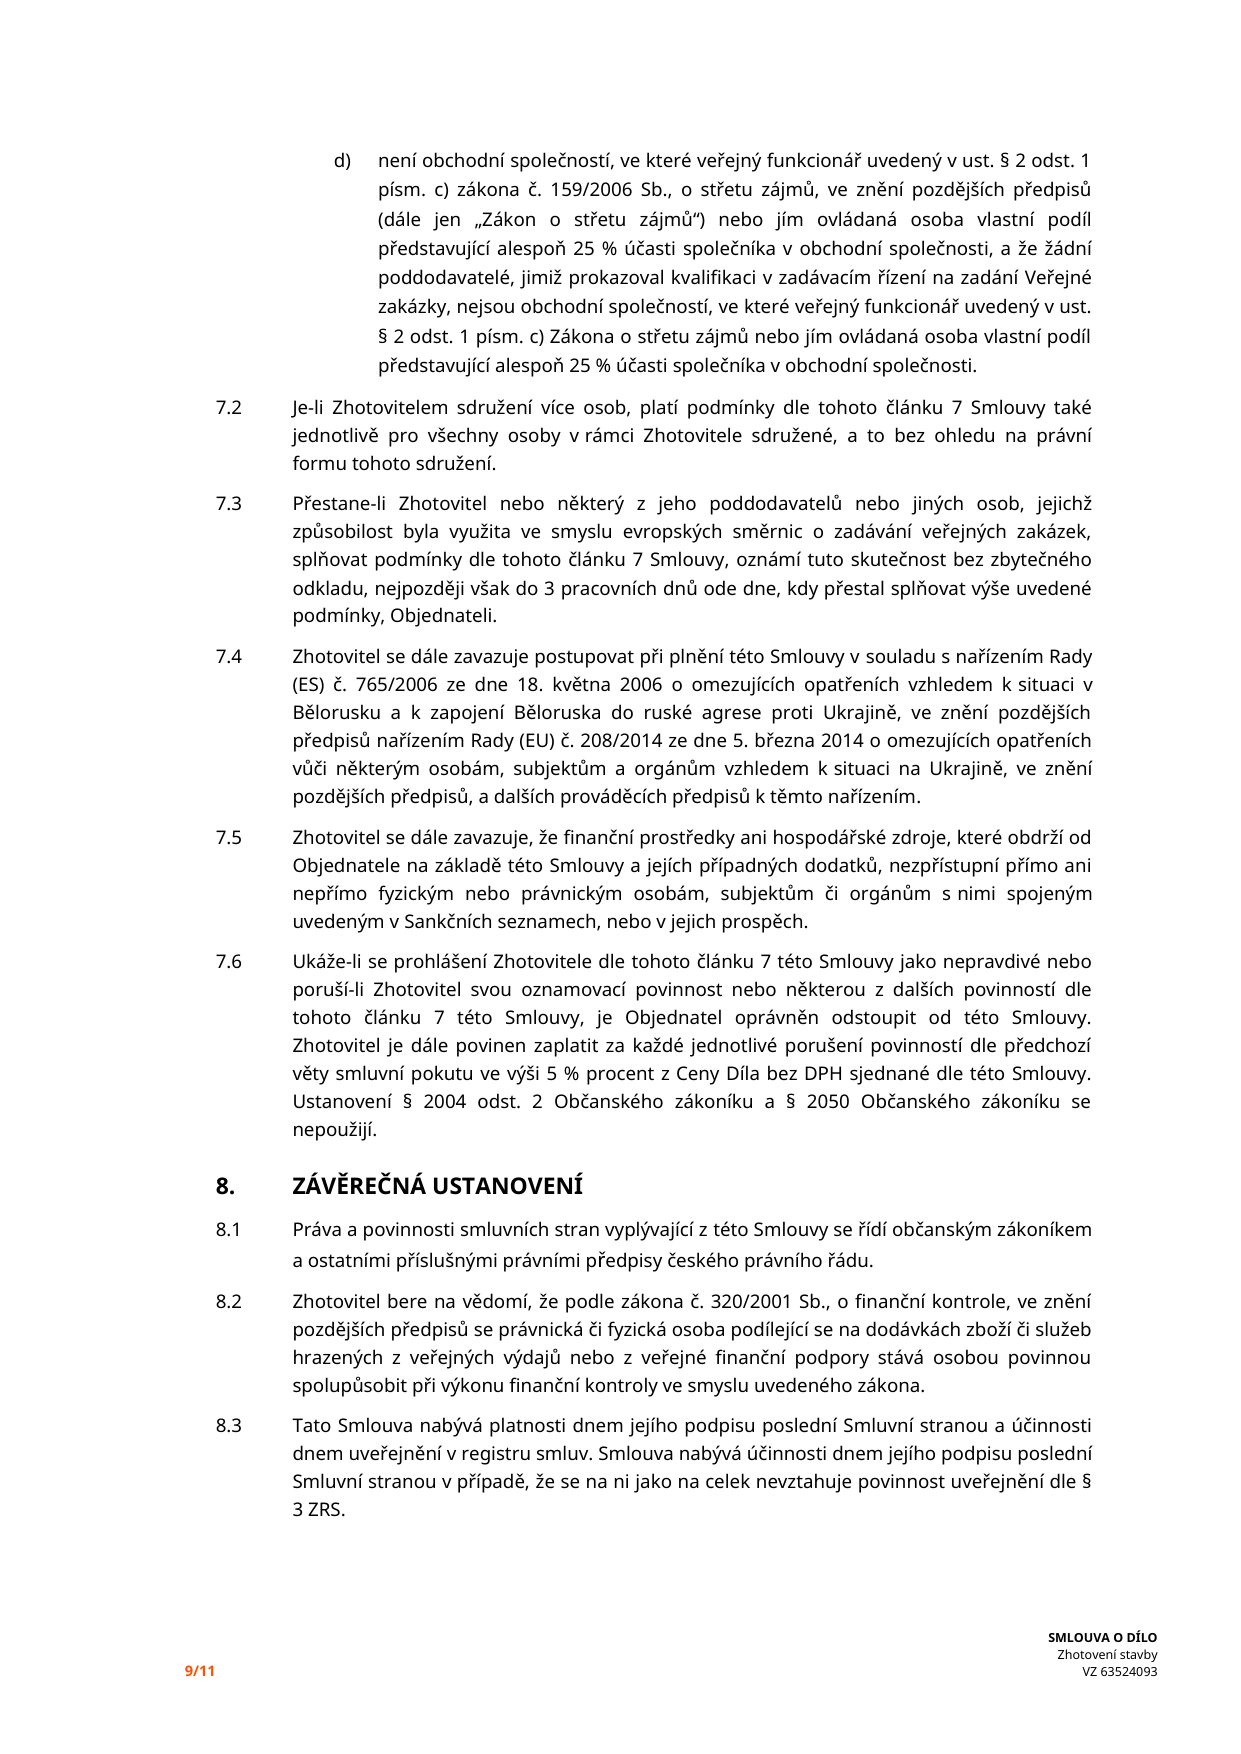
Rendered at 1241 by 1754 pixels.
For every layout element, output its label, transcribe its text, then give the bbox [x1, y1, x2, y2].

list Zhotovitel se dále zavazuje, že finanční prostředky ani hospodářské zdroje, které obdrží od Objednatele na základě této Smlouvy a jejích případných dodatků, nezpřístupní přímo ani nepřímo fyzickým nebo právnickým osobám, subjektům či orgánům s nimi spojeným uvedeným v Sankčních seznamech, nebo v jejich prospěch. [216, 824, 1093, 933]
list Přestane-li Zhotovitel nebo některý z jeho poddodavatelů nebo jiných osob, jejichž způsobilost byla využita ve smyslu evropských směrnic o zadávání veřejných zakázek, splňovat podmínky dle tohoto článku 7 Smlouvy, oznámí tuto skutečnost bez zbytečného odkladu, nejpozději však do 3 pracovních dnů ode dne, kdy přestal splňovat výše uvedené podmínky, Objednateli. [216, 491, 1093, 628]
text není obchodní společností, ve které veřejný funkcionář uvedený v ust. § 2 odst. 1 písm. c) zákona č. 159/2006 Sb., o střetu zájmů, ve znění pozdějších předpisů (dále jen „Zákon o střetu zájmů“) nebo jím ovládaná osoba vlastní podíl představující alespoň 25 % účasti společníka v obchodní společnosti, a že žádní poddodavatelé, jimiž prokazoval kvalifikaci v zadávacím řízení na zadání Veřejné zakázky, nejsou obchodní společností, ve které veřejný funkcionář uvedený v ust. § 2 odst. 1 písm. c) Zákona o střetu zájmů nebo jím ovládaná osoba vlastní podíl představující alespoň 25 % účasti společníka v obchodní společnosti. [334, 147, 1093, 378]
list Zhotovitel se dále zavazuje postupovat při plnění této Smlouvy v souladu s nařízením Rady (ES) č. 765/2006 ze dne 18. května 2006 o omezujících opatřeních vzhledem k situaci v Bělorusku a k zapojení Běloruska do ruské agrese proti Ukrajině, ve znění pozdějších předpisů nařízením Rady (EU) č. 208/2014 ze dne 5. března 2014 o omezujících opatřeních vůči některým osobám, subjektům a orgánům vzhledem k situaci na Ukrajině, ve znění pozdějších předpisů, a dalších prováděcích předpisů k těmto nařízením. [216, 643, 1093, 809]
text Ukáže-li se prohlášení Zhotovitele dle tohoto článku 7 této Smlouvy jako nepravdivé nebo poruší-li Zhotovitel svou oznamovací povinnost nebo některou z dalších povinností dle tohoto článku 7 této Smlouvy, je Objednatel oprávněn odstoupit od této Smlouvy. Zhotovitel je dále povinen zaplatit za každé jednotlivé porušení povinností dle předchozí věty smluvní pokutu ve výši 5 % procent z Ceny Díla bez DPH sjednané dle této Smlouvy. Ustanovení § 2004 odst. 2 Občanského zákoníku a § 2050 Občanského zákoníku se nepoužijí. [216, 948, 1093, 1142]
text Tato Smlouva nabývá platnosti dnem jejího podpisu poslední Smluvní stranou a účinnosti dnem uveřejnění v registru smluv. Smlouva nabývá účinnosti dnem jejího podpisu poslední Smluvní stranou v případě, že se na ni jako na celek nevztahuje povinnost uveřejnění dle § 3 ZRS. [216, 1413, 1093, 1522]
text Práva a povinnosti smluvních stran vyplývající z této Smlouvy se řídí občanským zákoníkem a ostatními příslušnými právními předpisy českého právního řádu. [216, 1217, 1093, 1273]
list Je-li Zhotovitelem sdružení více osob, platí podmínky dle tohoto článku 7 Smlouvy také jednotlivě pro všechny osoby v rámci Zhotovitele sdružené, a to bez ohledu na právní formu tohoto sdružení. [216, 394, 1093, 476]
text Zhotovitel bere na vědomí, že podle zákona č. 320/2001 Sb., o finanční kontrole, ve znění pozdějších předpisů se právnická či fyzická osoba podílející se na dodávkách zboží či služeb hrazených z veřejných výdajů nebo z veřejné finanční podpory stává osobou povinnou spolupůsobit při výkonu finanční kontroly ve smyslu uvedeného zákona. [216, 1288, 1093, 1398]
text ZÁVĚREČNÁ USTANOVENÍ [216, 1170, 1093, 1201]
